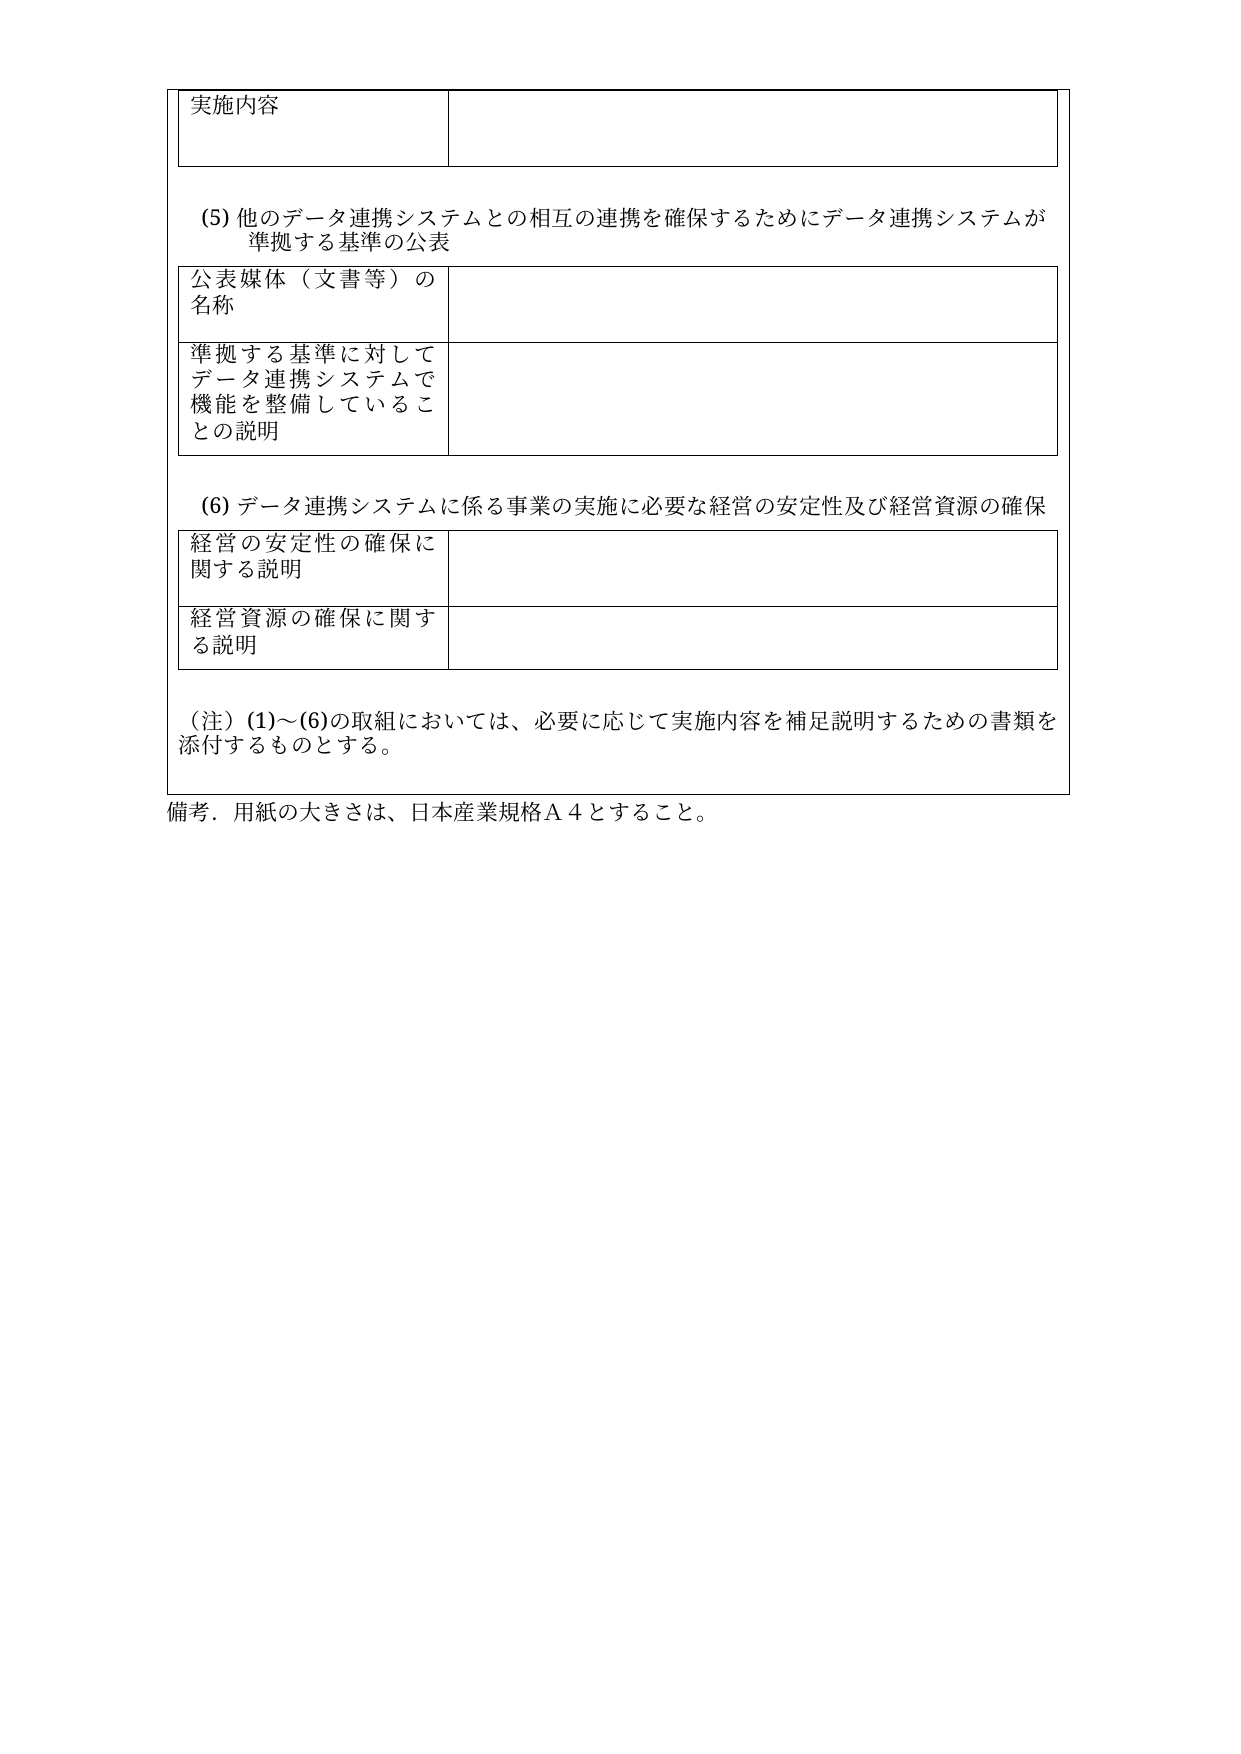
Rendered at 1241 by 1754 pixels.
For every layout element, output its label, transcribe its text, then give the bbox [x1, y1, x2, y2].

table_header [168, 90, 1069, 794]
text 備考．用紙の大きさは、日本産業規格Ａ４とすること。 [167, 795, 1070, 827]
